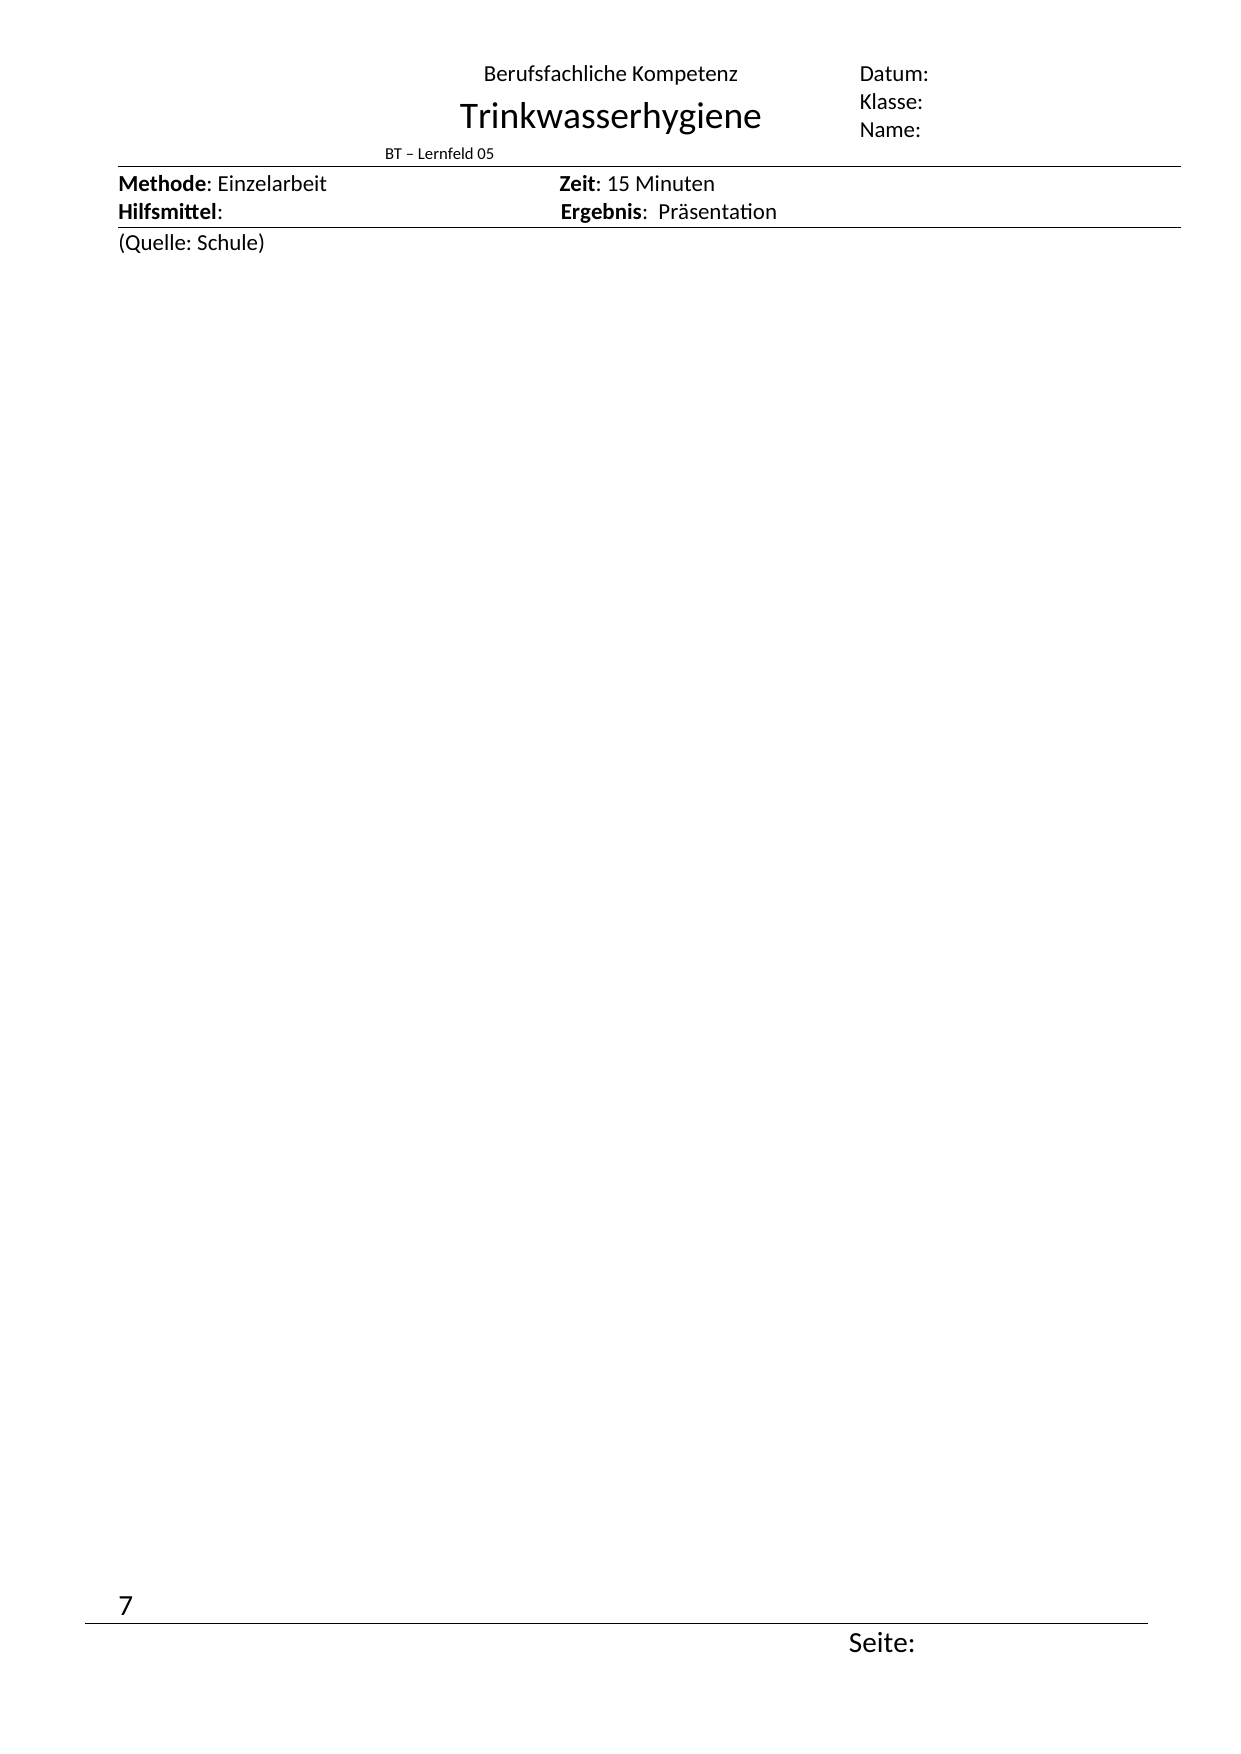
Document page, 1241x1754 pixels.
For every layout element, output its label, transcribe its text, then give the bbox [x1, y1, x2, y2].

text (Quelle: Schule) [118, 228, 1181, 256]
